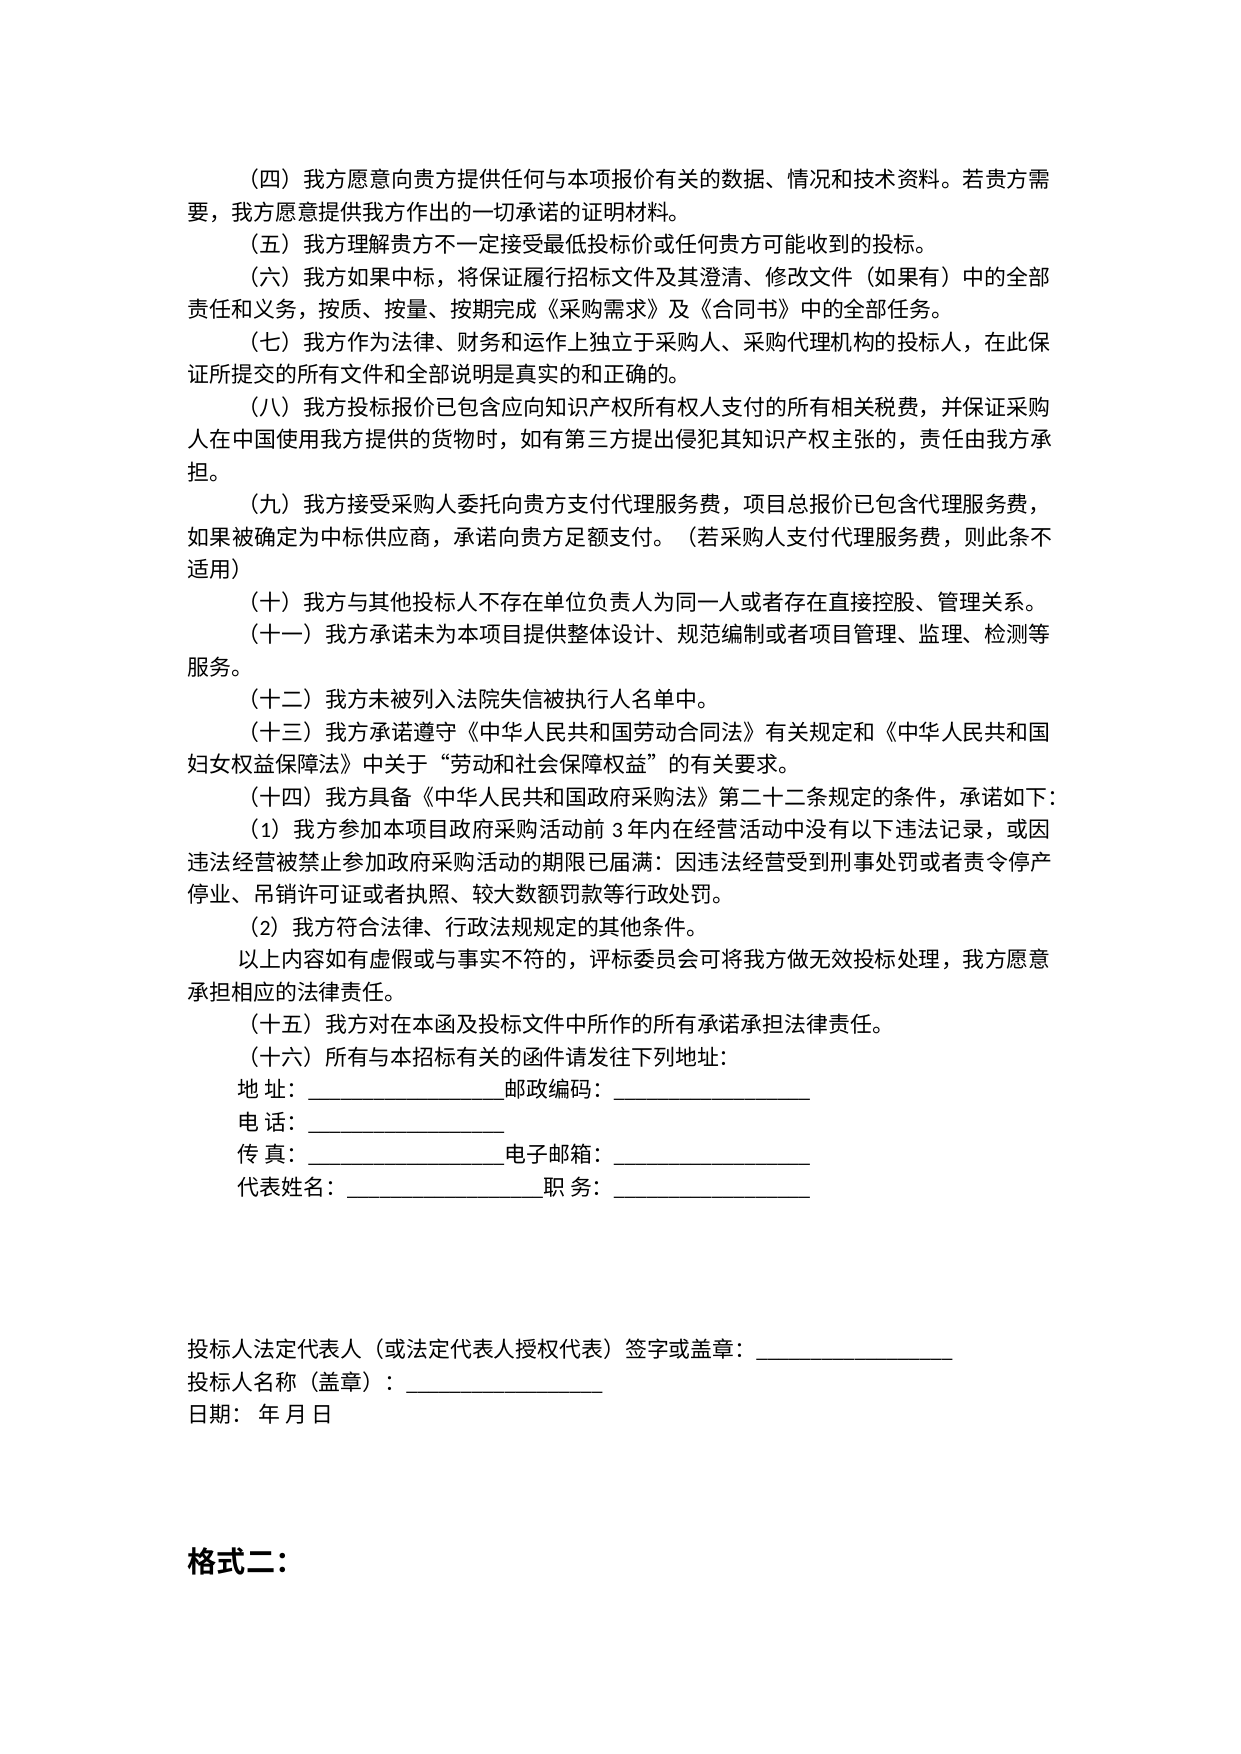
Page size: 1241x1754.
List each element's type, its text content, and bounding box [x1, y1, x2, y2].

text （十）我方与其他投标人不存在单位负责人为同一人或者存在直接控股、管理关系。 [187, 584, 1053, 617]
text 格式二： [187, 1527, 1053, 1592]
text （1）我方参加本项目政府采购活动前3年内在经营活动中没有以下违法记录，或因违法经营被禁止参加政府采购活动的期限已届满：因违法经营受到刑事处罚或者责令停产停业、吊销许可证或者执照、较大数额罚款等行政处罚。 [187, 812, 1053, 909]
text 地 址：__________________邮政编码：__________________ [187, 1072, 1053, 1104]
text （六）我方如果中标，将保证履行招标文件及其澄清、修改文件（如果有）中的全部责任和义务，按质、按量、按期完成《采购需求》及《合同书》中的全部任务。 [187, 259, 1053, 324]
text （九）我方接受采购人委托向贵方支付代理服务费，项目总报价已包含代理服务费，如果被确定为中标供应商，承诺向贵方足额支付。（若采购人支付代理服务费，则此条不适用） [187, 487, 1053, 584]
text （八）我方投标报价已包含应向知识产权所有权人支付的所有相关税费，并保证采购人在中国使用我方提供的货物时，如有第三方提出侵犯其知识产权主张的，责任由我方承担。 [187, 389, 1053, 487]
text （五）我方理解贵方不一定接受最低投标价或任何贵方可能收到的投标。 [187, 227, 1053, 259]
text 投标人名称（盖章）：__________________ [187, 1364, 1053, 1397]
text （十三）我方承诺遵守《中华人民共和国劳动合同法》有关规定和《中华人民共和国妇女权益保障法》中关于“劳动和社会保障权益”的有关要求。 [187, 714, 1053, 779]
text （十一）我方承诺未为本项目提供整体设计、规范编制或者项目管理、监理、检测等服务。 [187, 617, 1053, 682]
text 传 真：__________________电子邮箱：__________________ [187, 1137, 1053, 1169]
text 代表姓名：__________________职 务：__________________ [187, 1169, 1053, 1202]
text （四）我方愿意向贵方提供任何与本项报价有关的数据、情况和技术资料。若贵方需要，我方愿意提供我方作出的一切承诺的证明材料。 [187, 162, 1053, 227]
text 日期： 年 月 日 [187, 1397, 1053, 1429]
text （十二）我方未被列入法院失信被执行人名单中。 [187, 682, 1053, 714]
text 电 话：__________________ [187, 1104, 1053, 1137]
text （十六）所有与本招标有关的函件请发往下列地址： [187, 1039, 1053, 1072]
text 投标人法定代表人（或法定代表人授权代表）签字或盖章：__________________ [187, 1332, 1053, 1364]
text 以上内容如有虚假或与事实不符的，评标委员会可将我方做无效投标处理，我方愿意承担相应的法律责任。 [187, 942, 1053, 1007]
text （七）我方作为法律、财务和运作上独立于采购人、采购代理机构的投标人，在此保证所提交的所有文件和全部说明是真实的和正确的。 [187, 324, 1053, 389]
text （十四）我方具备《中华人民共和国政府采购法》第二十二条规定的条件，承诺如下： [187, 779, 1053, 812]
text （2）我方符合法律、行政法规规定的其他条件。 [187, 909, 1053, 942]
text （十五）我方对在本函及投标文件中所作的所有承诺承担法律责任。 [187, 1007, 1053, 1039]
